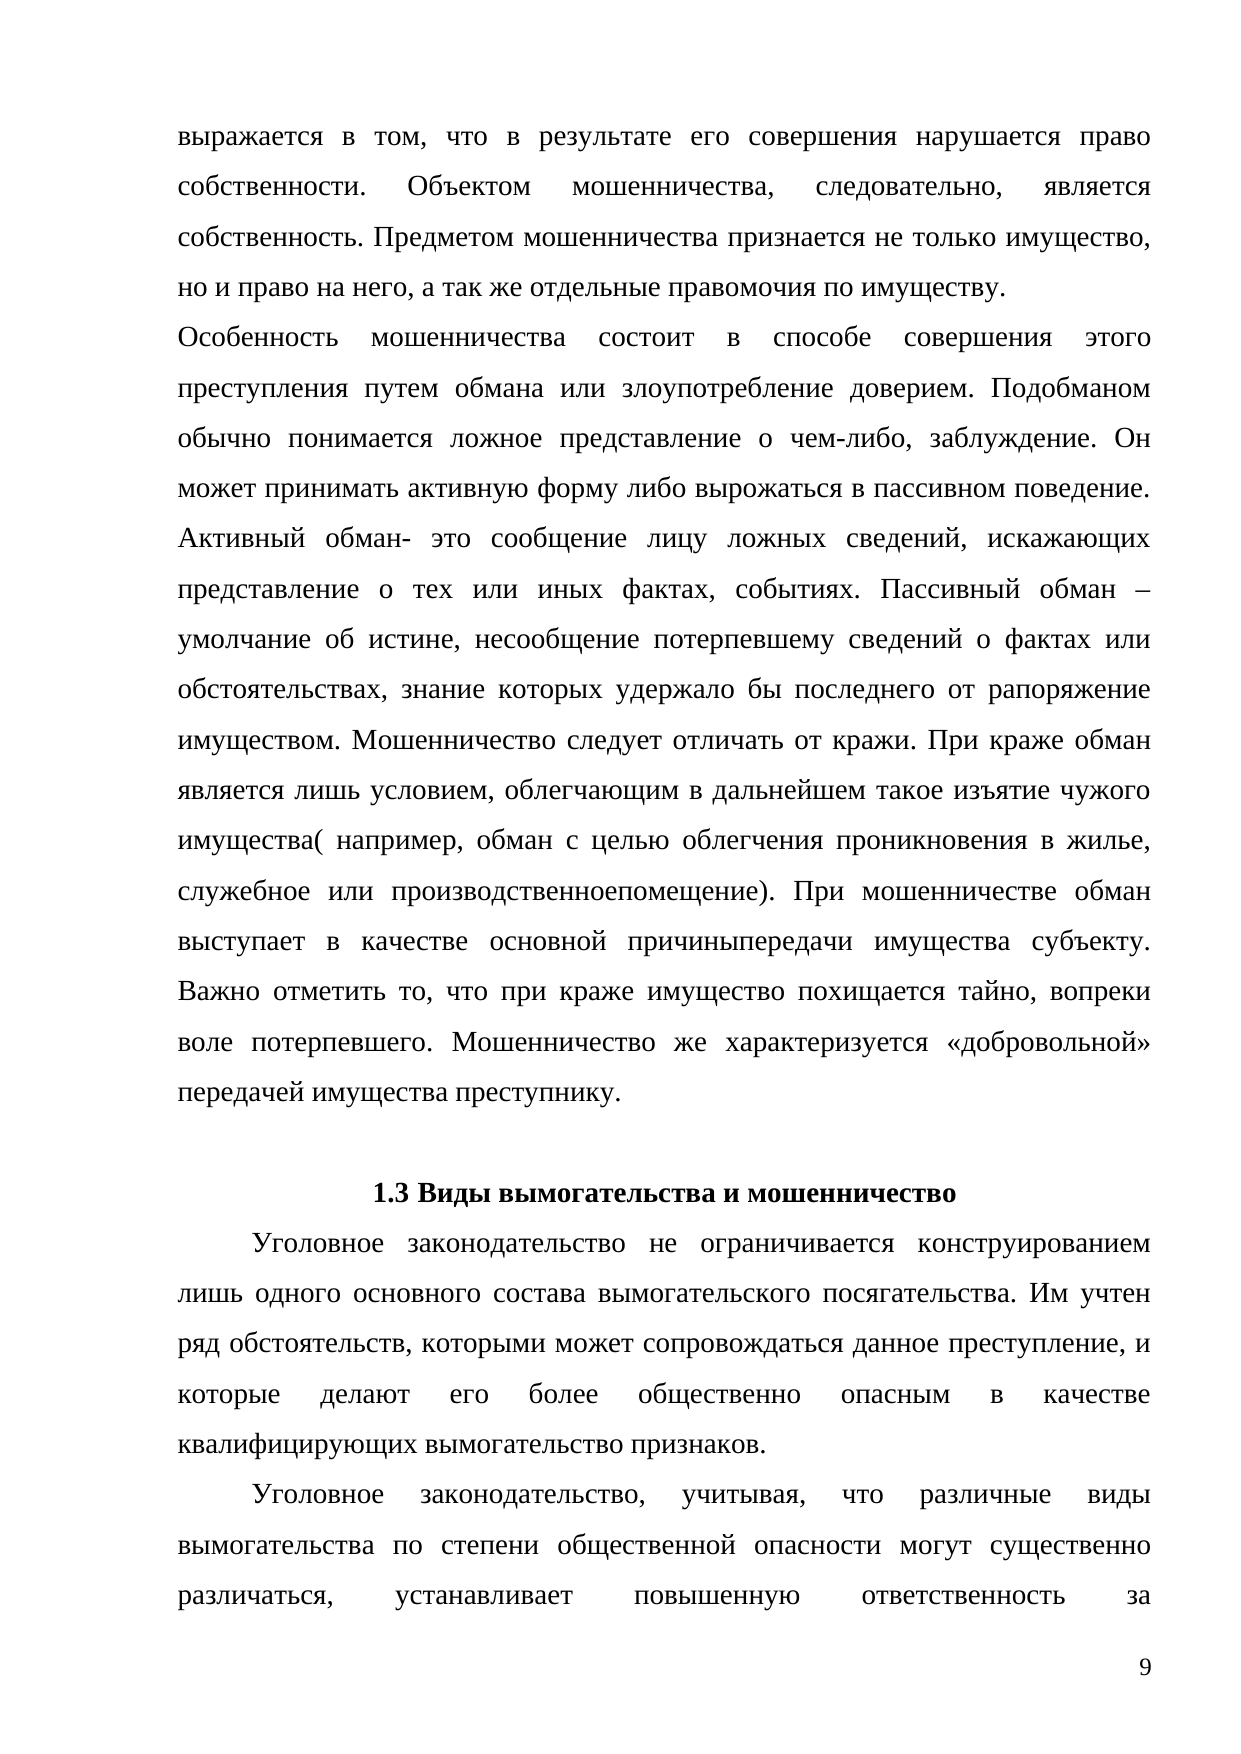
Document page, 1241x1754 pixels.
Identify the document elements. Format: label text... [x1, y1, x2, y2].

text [177, 118, 1152, 303]
text Особенность мошенничества состоит в способе совершения этого преступления путем обмана или злоупотребление доверием. Подобманом обычно понимается ложное представление о чем-либо, заблуждение. Он может принимать активную форму либо вырожаться в пассивном поведение. Активный обман- это сообщение лицу ложных сведений, искажающих представление о тех или иных фактах, событиях. Пассивный обман – умолчание об истине, несообщение потерпевшему сведений о фактах или обстоятельствах, знание которых удержало бы последнего от рапоряжение имуществом. Мошенничество следует отличать от кражи. При краже обман является лишь условием, облегчающим в дальнейшем такое изъятие чужого имущества( например, обман с целью облегчения проникновения в жилье, служебное или производственноепомещение). При мошенничестве обман выступает в качестве основной причиныпередачи имущества субъекту. Важно отметить то, что при краже имущество похищается тайно, вопреки воле потерпевшего. Мошенничество же характеризуется «добровольной» передачей имущества преступнику. [177, 319, 1152, 1108]
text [177, 1477, 1152, 1611]
list Виды вымогательства и мошенничество [177, 1175, 1152, 1208]
text Уголовное законодательство не ограничивается конструированием лишь одного основного состава вымогательского посягательства. Им учтен ряд обстоятельств, которыми может сопровождаться данное преступление, и которые делают его более общественно опасным в качестве квалифицирующих вымогательство признаков. [177, 1225, 1152, 1460]
